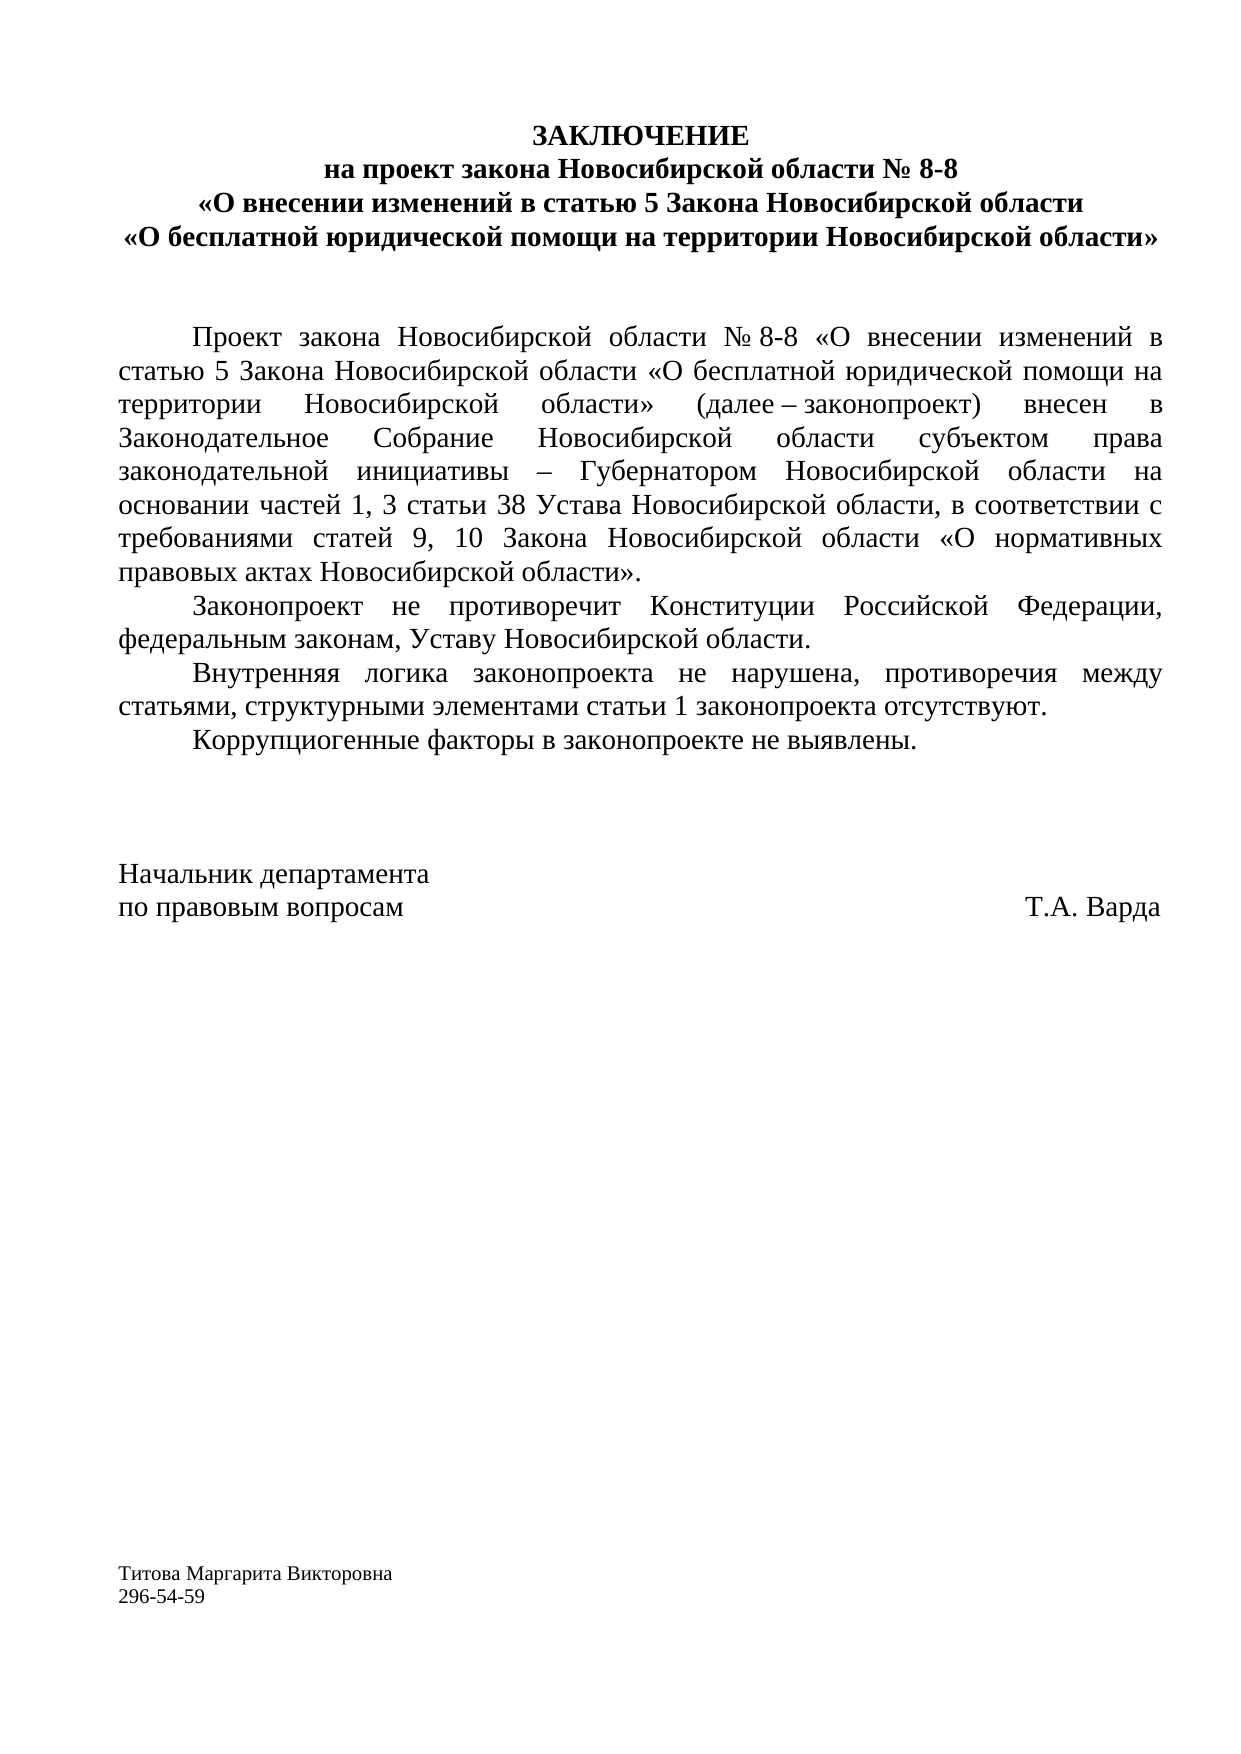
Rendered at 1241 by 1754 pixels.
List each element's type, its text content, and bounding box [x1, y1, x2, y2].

text «О бесплатной юридической помощи на территории Новосибирской области» [118, 219, 1163, 252]
text Титова Маргарита Викторовна [118, 1560, 1163, 1584]
text Законопроект не противоречит Конституции Российской Федерации, федеральным законам, Уставу Новосибирской области. [118, 588, 1163, 655]
text Внутренняя логика законопроекта не нарушена, противоречия между статьями, структурными элементами статьи 1 законопроекта отсутствуют. [118, 655, 1163, 722]
text Проект закона Новосибирской области № 8-8 «О внесении изменений в статью 5 Закона Новосибирской области «О бесплатной юридической помощи на территории Новосибирской области» (далее – законопроект) внесен в Законодательное Собрание Новосибирской области субъектом права законодательной инициативы – Губернатором Новосибирской области на основании частей 1, 3 статьи 38 Устава Новосибирской области, в соответствии с требованиями статей 9, 10 Закона Новосибирской области «О нормативных правовых актах Новосибирской области». [118, 319, 1163, 588]
text Коррупциогенные факторы в законопроекте не выявлены. [118, 722, 1163, 755]
text на проект закона Новосибирской области № 8-8 [118, 152, 1163, 185]
text Начальник департамента [118, 856, 1163, 889]
text 296-54-59 [118, 1584, 1163, 1608]
text по правовым вопросам Т.А. Варда [118, 889, 1163, 923]
text ЗАКЛЮЧЕНИЕ [118, 118, 1163, 152]
text «О внесении изменений в статью 5 Закона Новосибирской области [118, 185, 1163, 219]
